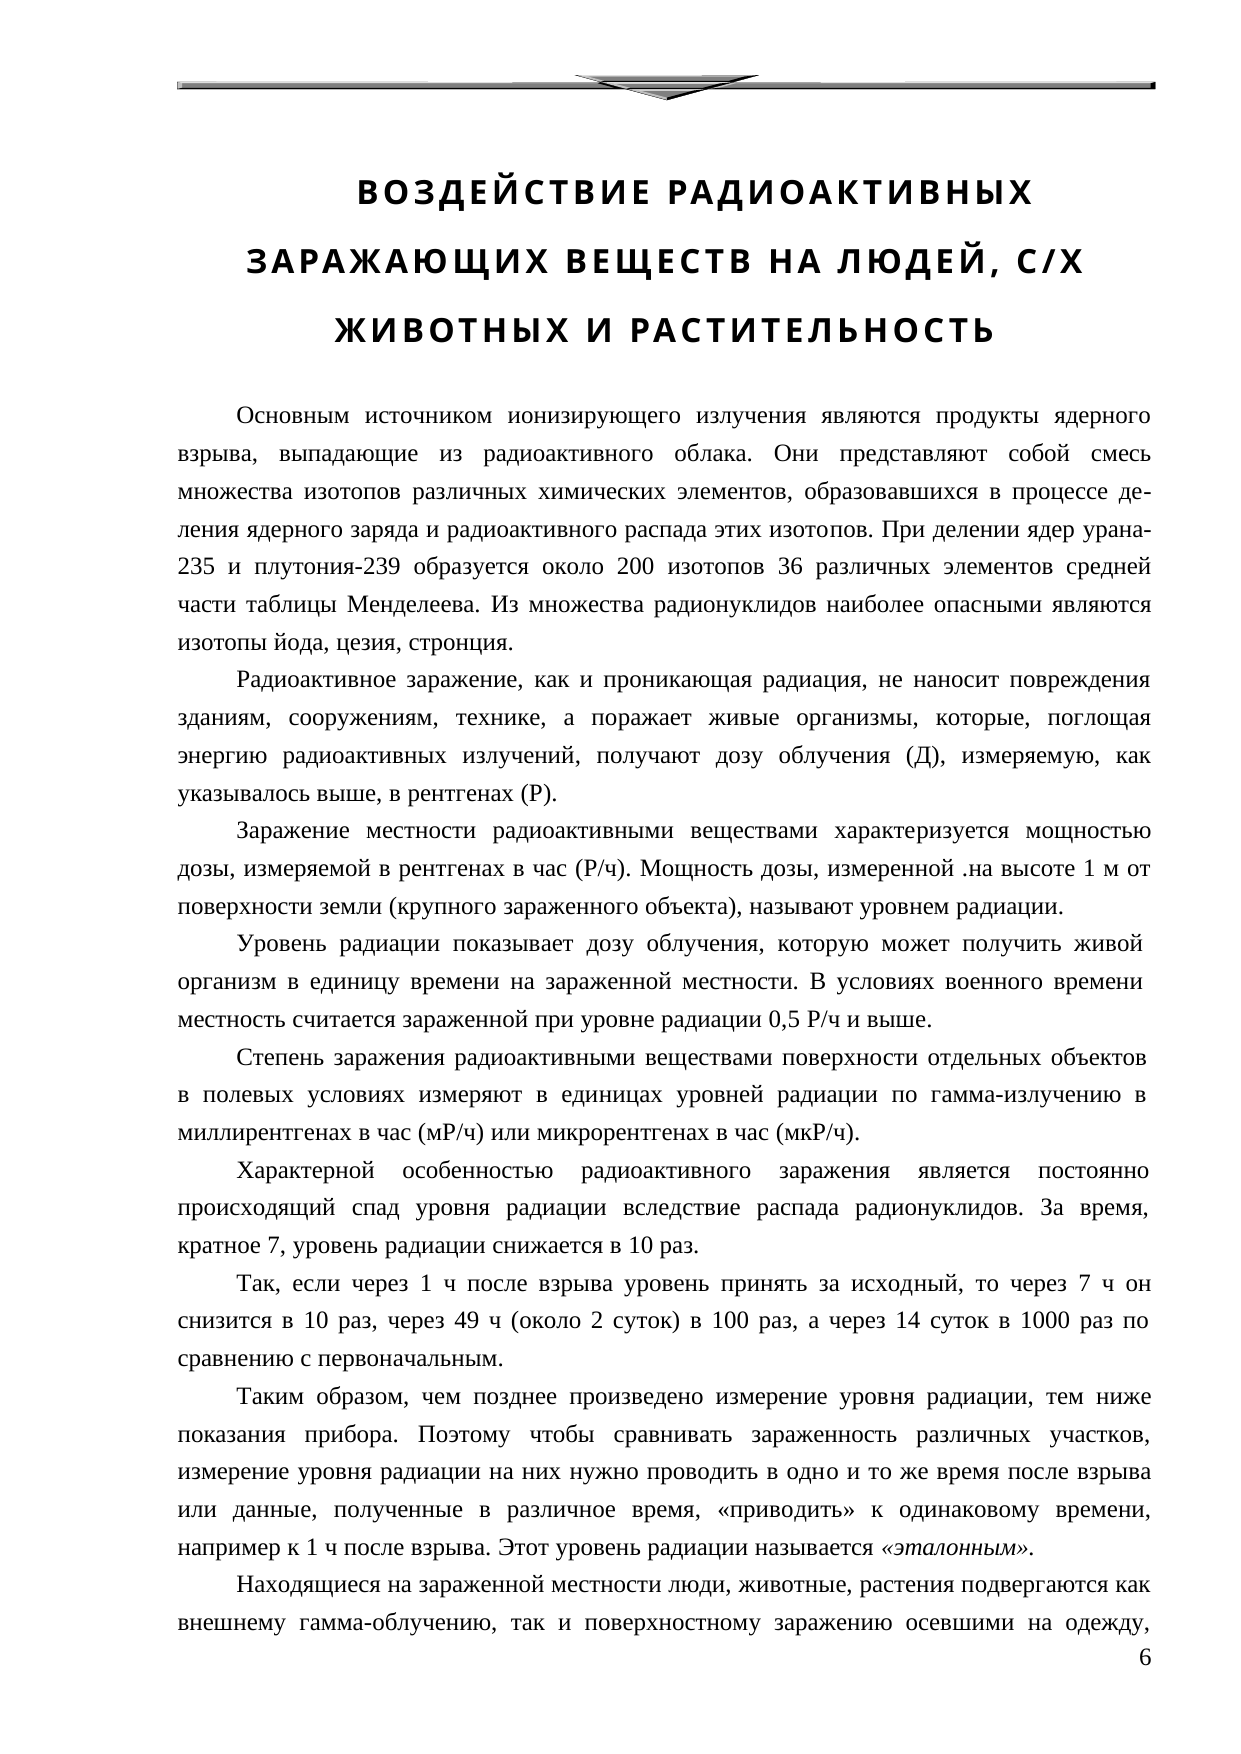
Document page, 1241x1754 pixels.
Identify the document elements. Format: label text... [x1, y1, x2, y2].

text Радиоактивное заражение, как и проникающая радиация, не наносит повреждения зданиям, сооружениям, технике, а поражает живые организмы, которые, поглощая энергию радиоактивных излучений, получают дозу облучения (Д), измеряемую, как указывалось выше, в рентгенах (Р). [177, 664, 1152, 806]
text Основным источником ионизирующего излучения являются продукты ядерного взрыва, выпадающие из радиоактивного облака. Они представляют собой смесь множества изотопов различных химических элементов, образовавшихся в процессе деления ядерного заряда и радиоактивного распада этих изотопов. При делении ядер урана-235 и плутония-239 образуется около 200 изотопов 36 различных элементов средней части таблицы Менделеева. Из множества радионуклидов наиболее опасными являются изотопы йода, цезия, стронция. [177, 400, 1152, 656]
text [177, 1569, 1152, 1636]
text Степень заражения радиоактивными веществами поверхности отдельных объектов в полевых условиях измеряют в единицах уровней радиации по гамма-излучению в миллирентгенах в час (мР/ч) или микрорентгенах в час (мкР/ч). [177, 1041, 1147, 1146]
subtitle ВОЗДЕЙСТВИЕ РАДИОАКТИВНЫХ ЗАРАЖАЮЩИХ ВЕЩЕСТВ НА ЛЮДЕЙ, С/Х ЖИВОТНЫХ И РАСТИТЕЛЬНОСТЬ [177, 168, 1152, 352]
text Характерной особенностью радиоактивного заражения является постоянно происходящий спад уровня радиации вследствие распада радионуклидов. За время, кратное 7, уровень радиации снижается в 10 раз. [177, 1154, 1149, 1259]
text Заражение местности радиоактивными веществами характеризуется мощностью дозы, измеряемой в рентгенах в час (Р/ч). Мощность дозы, измеренной .на высоте 1 м от поверхности земли (крупного зараженного объекта), называют уровнем радиации. [177, 815, 1152, 919]
text Уровень радиации показывает дозу облучения, которую может получить живой организм в единицу времени на зараженной местности. В условиях военного времени местность считается зараженной при уровне радиации 0,5 Р/ч и выше. [177, 928, 1143, 1033]
text Так, если через 1 ч после взрыва уровень принять за исходный, то через 7 ч он снизится в 10 раз, через 49 ч (около 2 суток) в 100 раз, а через 14 суток в 1000 раз по сравнению с первоначальным. [177, 1268, 1152, 1372]
text Таким образом, чем позднее произведено измерение уровня радиации, тем ниже показания прибора. Поэтому чтобы сравнивать зараженность различных участков, измерение уровня радиации на них нужно проводить в одно и то же время после взрыва или данные, полученные в различное время, «приводить» к одинаковому времени, например к 1 ч после взрыва. Этот уровень радиации называется «эталонным». [177, 1381, 1152, 1561]
